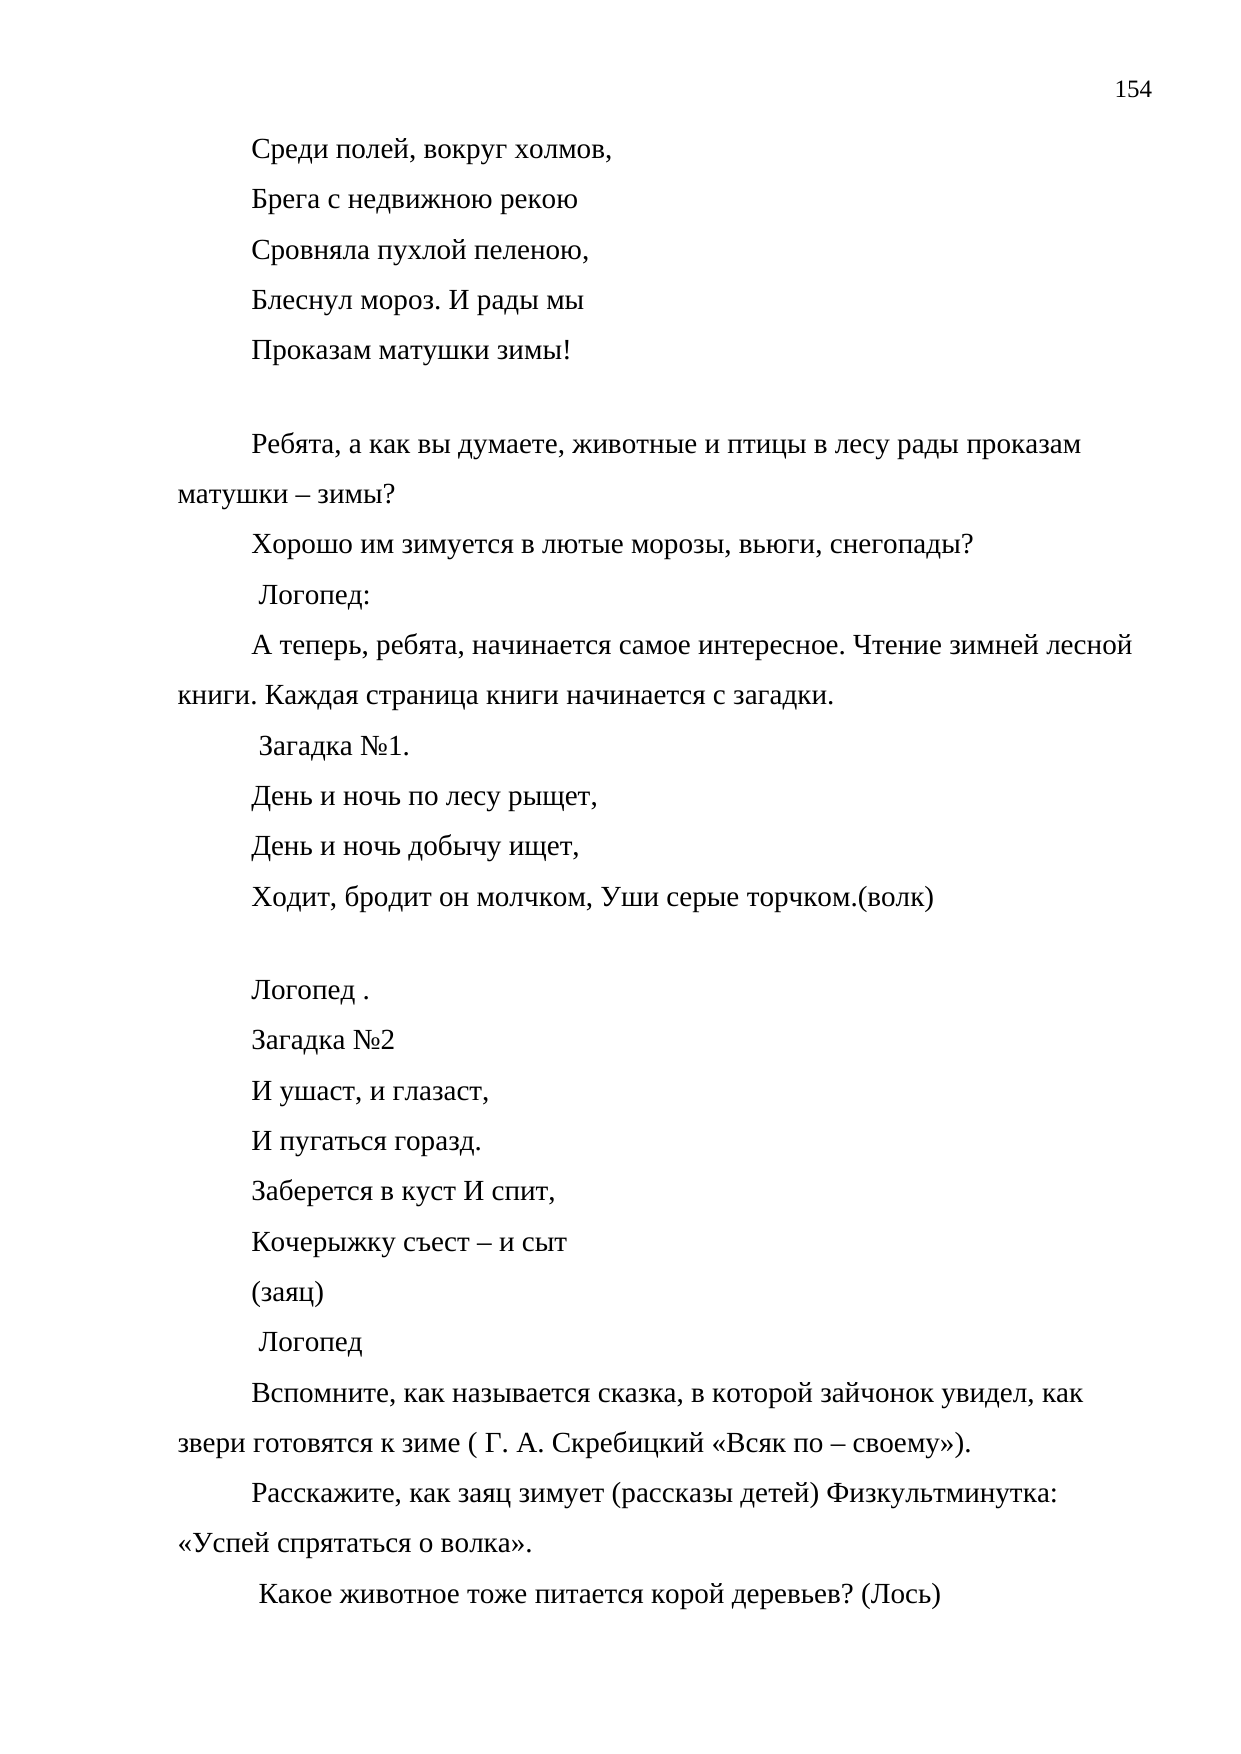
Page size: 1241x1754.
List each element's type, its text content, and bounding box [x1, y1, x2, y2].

text Сровняла пухлой пеленою, [177, 232, 1152, 265]
text Среди полей, вокруг холмов, [177, 131, 1152, 165]
text Проказам матушки зимы! [177, 332, 1152, 366]
text Загадка №2 [177, 1022, 1152, 1056]
text Ходит, бродит он молчком, Уши серые торчком.(волк) [177, 879, 1152, 912]
text Брега с недвижною рекою [177, 182, 1152, 215]
text День и ночь добычу ищет, [177, 828, 1152, 862]
text Вспомните, как называется сказка, в которой зайчонок увидел, как звери готовятся к зиме ( Г. А. Скребицкий «Всяк по – своему»). [177, 1375, 1152, 1458]
text Логопед: [177, 577, 1152, 610]
text И ушаст, и глазаст, [177, 1073, 1152, 1106]
text День и ночь по лесу рыщет, [177, 778, 1152, 812]
text Какое животное тоже питается корой деревьев? (Лось) [177, 1576, 1152, 1609]
text Блеснул мороз. И рады мы [177, 282, 1152, 316]
text Расскажите, как заяц зимует (рассказы детей) Физкультминутка: «Успей спрятаться о волка». [177, 1475, 1152, 1559]
text Хорошо им зимуется в лютые морозы, вьюги, снегопады? [177, 527, 1152, 560]
text И пугаться горазд. [177, 1123, 1152, 1157]
text Логопед . [177, 972, 1152, 1006]
text Ребята, а как вы думаете, животные и птицы в лесу рады проказам матушки – зимы? [177, 426, 1152, 510]
text Заберется в куст И спит, [177, 1173, 1152, 1207]
text (заяц) [177, 1274, 1152, 1308]
text Логопед [177, 1324, 1152, 1358]
text Загадка №1. [177, 728, 1152, 761]
text Кочерыжку съест – и сыт [177, 1224, 1152, 1257]
text А теперь, ребята, начинается самое интересное. Чтение зимней лесной книги. Каждая страница книги начинается с загадки. [177, 627, 1152, 711]
